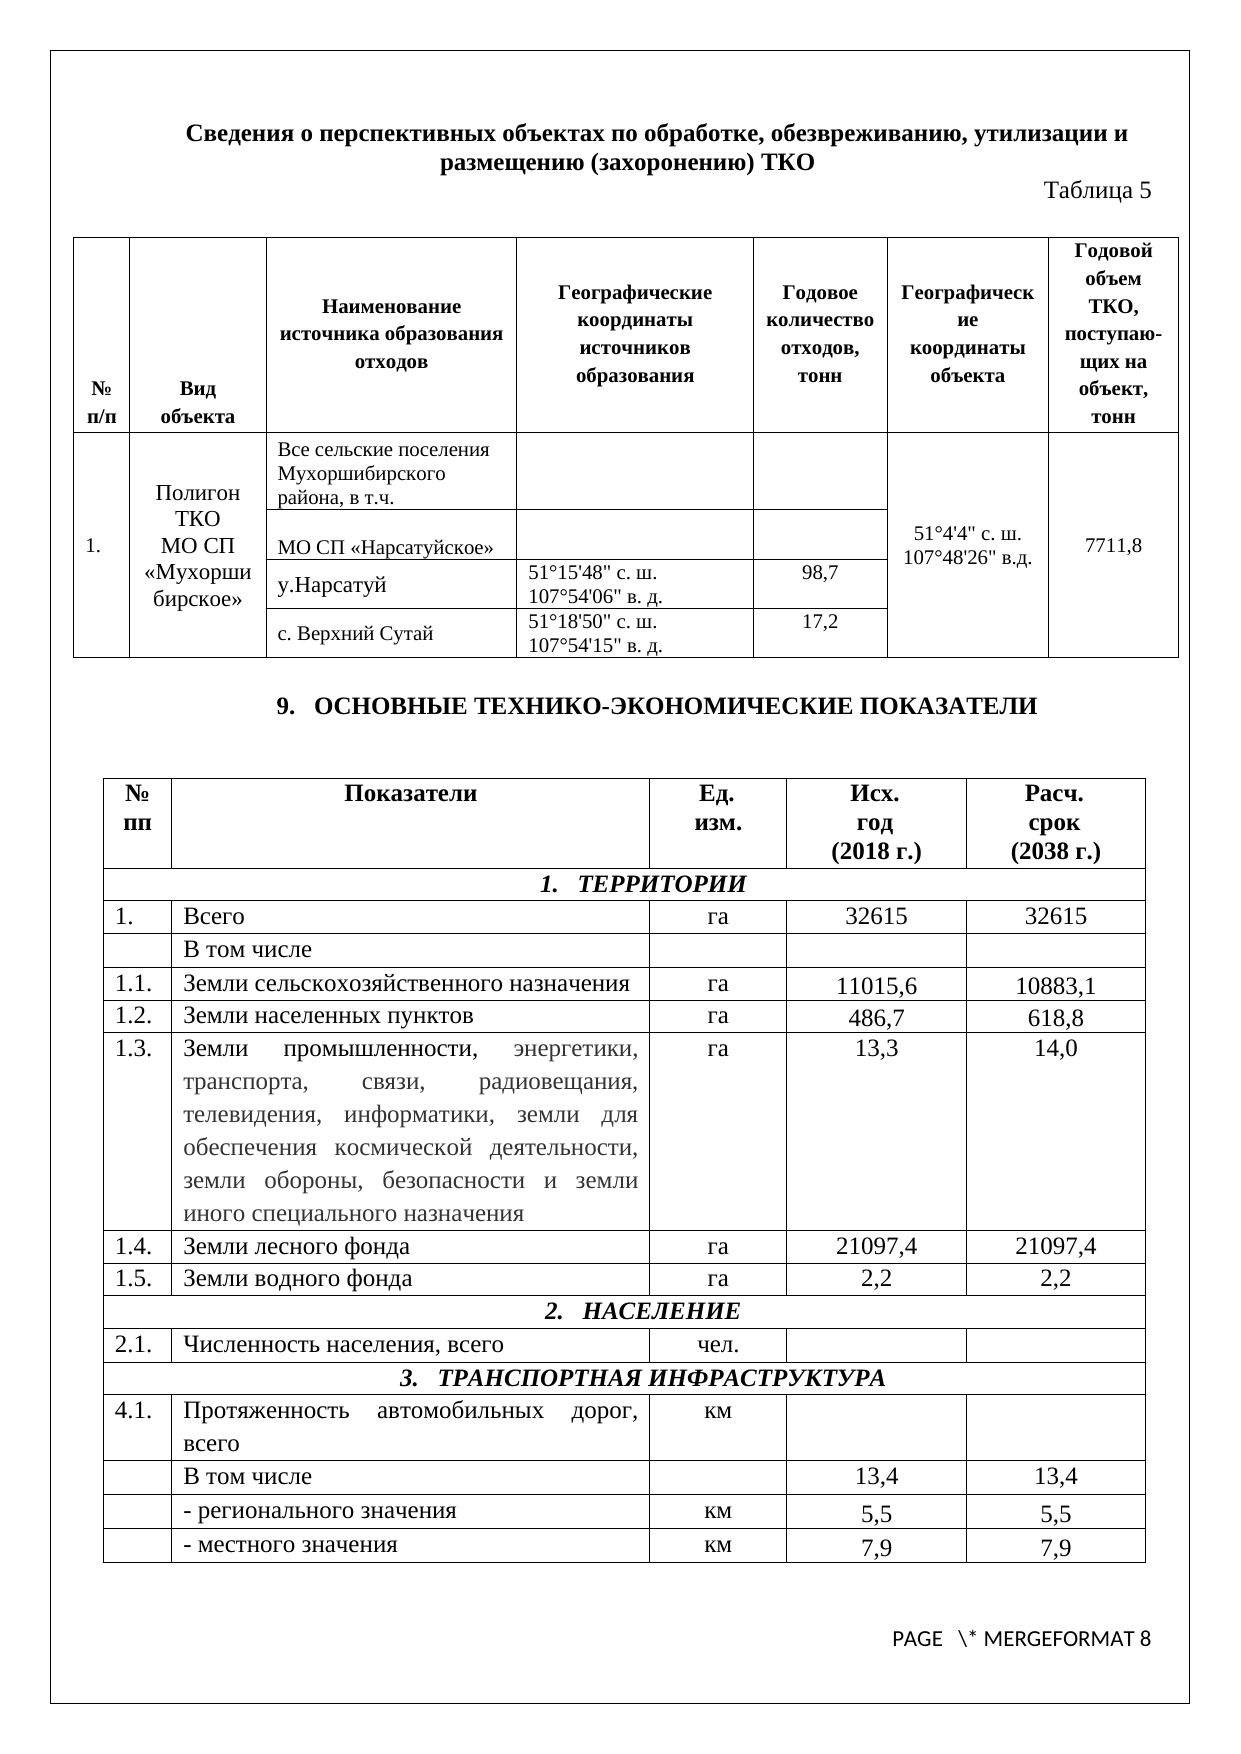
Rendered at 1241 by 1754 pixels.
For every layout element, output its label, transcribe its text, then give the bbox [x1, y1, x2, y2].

table_cell [754, 433, 887, 509]
table_cell км [650, 1495, 786, 1528]
list ОСНОВНЫЕ ТЕХНИКО-ЭКОНОМИЧЕСКИЕ ПОКАЗАТЕЛИ [162, 691, 1152, 720]
table_cell [787, 934, 966, 967]
table_cell - регионального значения [172, 1495, 649, 1528]
table_cell 5,5 [787, 1495, 966, 1528]
text Сведения о перспективных объектах по обработке, обезвреживанию, утилизации и размещению (захоронению) ТКО [103, 118, 1152, 176]
table_cell га [650, 1231, 786, 1262]
table_cell 1. [104, 901, 171, 933]
table_cell [104, 1529, 171, 1562]
table_header Наименование источника образования отходов [267, 238, 516, 432]
table_cell 618,8 [967, 1001, 1145, 1032]
table_cell 4.1. [104, 1395, 171, 1460]
table_cell 13,4 [787, 1461, 966, 1494]
table_cell 1. [74, 433, 129, 657]
table_cell 2,2 [967, 1264, 1145, 1295]
table_cell ТЕРРИТОРИИ [104, 869, 1145, 900]
table_cell В том числе [172, 1461, 649, 1494]
table_cell Земли лесного фонда [172, 1231, 649, 1262]
table_cell 1.3. [104, 1033, 171, 1230]
table_cell га [650, 1264, 786, 1295]
table_cell [967, 1395, 1145, 1460]
table_cell 2.1. [104, 1329, 171, 1362]
table_cell 51°18'50" с. ш. 107°54'15" в. д. [517, 609, 753, 657]
table_cell 486,7 [787, 1001, 966, 1032]
table_cell км [650, 1395, 786, 1460]
table_header № пп [104, 779, 171, 868]
table_cell 32615 [787, 901, 966, 933]
table_cell [104, 1495, 171, 1528]
table_cell Полигон ТКО МО СП «Мухоршибирское» [130, 433, 266, 657]
table_header Ед. изм. [650, 779, 786, 868]
table_cell Земли населенных пунктов [172, 1001, 649, 1032]
table_cell [650, 934, 786, 967]
table_cell 17,2 [754, 609, 887, 657]
table_cell 11015,6 [787, 968, 966, 999]
table_cell 13,4 [967, 1461, 1145, 1494]
table_header Вид объекта [130, 238, 266, 432]
table_cell 5,5 [967, 1495, 1145, 1528]
table_cell МО СП «Нарсатуйское» [267, 510, 516, 559]
table_cell чел. [650, 1329, 786, 1362]
table_header Географические координаты объекта [888, 238, 1048, 432]
table_cell В том числе [172, 934, 649, 967]
table_cell - местного значения [172, 1529, 649, 1562]
table_cell с. Верхний Сутай [267, 609, 516, 657]
text Таблица 5 [103, 176, 1152, 204]
table_cell [754, 510, 887, 559]
table_header Исх. год (2018 г.) [787, 779, 966, 868]
table_header Расч. срок (2038 г.) [967, 779, 1145, 868]
table_cell [967, 1329, 1145, 1362]
table_cell 14,0 [967, 1033, 1145, 1230]
table_cell [650, 1461, 786, 1494]
table_cell [967, 934, 1145, 967]
table_cell у.Нарсатуй [267, 560, 516, 608]
table_cell 21097,4 [787, 1231, 966, 1262]
table_cell Земли промышленности, энергетики, транспорта, связи, радиовещания, телевидения, информатики, земли для обеспечения космической деятельности, земли обороны, безопасности и земли иного специального назначения [172, 1033, 649, 1230]
table_cell 21097,4 [967, 1231, 1145, 1262]
table_cell Земли сельскохозяйственного назначения [172, 968, 649, 999]
table_header № п/п [74, 238, 129, 432]
table_cell [787, 1395, 966, 1460]
table_cell 32615 [967, 901, 1145, 933]
table_header Географические координаты источников образования [517, 238, 753, 432]
table_cell НАСЕЛЕНИЕ [104, 1296, 1145, 1328]
table_cell км [650, 1529, 786, 1562]
table_cell [517, 433, 753, 509]
table_cell 10883,1 [967, 968, 1145, 999]
table_cell 1.5. [104, 1264, 171, 1295]
table_cell 51°15'48" с. ш. 107°54'06" в. д. [517, 560, 753, 608]
table_cell [787, 1329, 966, 1362]
table_cell га [650, 1001, 786, 1032]
table_cell ТРАНСПОРТНАЯ ИНФРАСТРУКТУРА [104, 1363, 1145, 1394]
table_cell 1.1. [104, 968, 171, 999]
table_cell 7,9 [787, 1529, 966, 1562]
table_cell 1.2. [104, 1001, 171, 1032]
table_cell 1.4. [104, 1231, 171, 1262]
table_cell Всего [172, 901, 649, 933]
table_cell га [650, 901, 786, 933]
table_cell 98,7 [754, 560, 887, 608]
table_cell 2,2 [787, 1264, 966, 1295]
table_cell Все сельские поселения Мухоршибирского района, в т.ч. [267, 433, 516, 509]
table_cell 51°4'4" с. ш. 107°48'26" в.д. [888, 433, 1048, 657]
table_cell 7711,8 [1049, 433, 1178, 657]
table_header Годовой объем ТКО, поступаю-щих на объект, тонн [1049, 238, 1178, 432]
table_cell Протяженность автомобильных дорог, всего [172, 1395, 649, 1460]
table_cell [517, 510, 753, 559]
table_header Показатели [172, 779, 649, 868]
table_cell Численность населения, всего [172, 1329, 649, 1362]
table_cell га [650, 968, 786, 999]
table_cell [104, 1461, 171, 1494]
table_header Годовое количество отходов, тонн [754, 238, 887, 432]
table_cell 13,3 [787, 1033, 966, 1230]
table_cell [104, 934, 171, 967]
table_cell га [650, 1033, 786, 1230]
table_cell 7,9 [967, 1529, 1145, 1562]
table_cell Земли водного фонда [172, 1264, 649, 1295]
